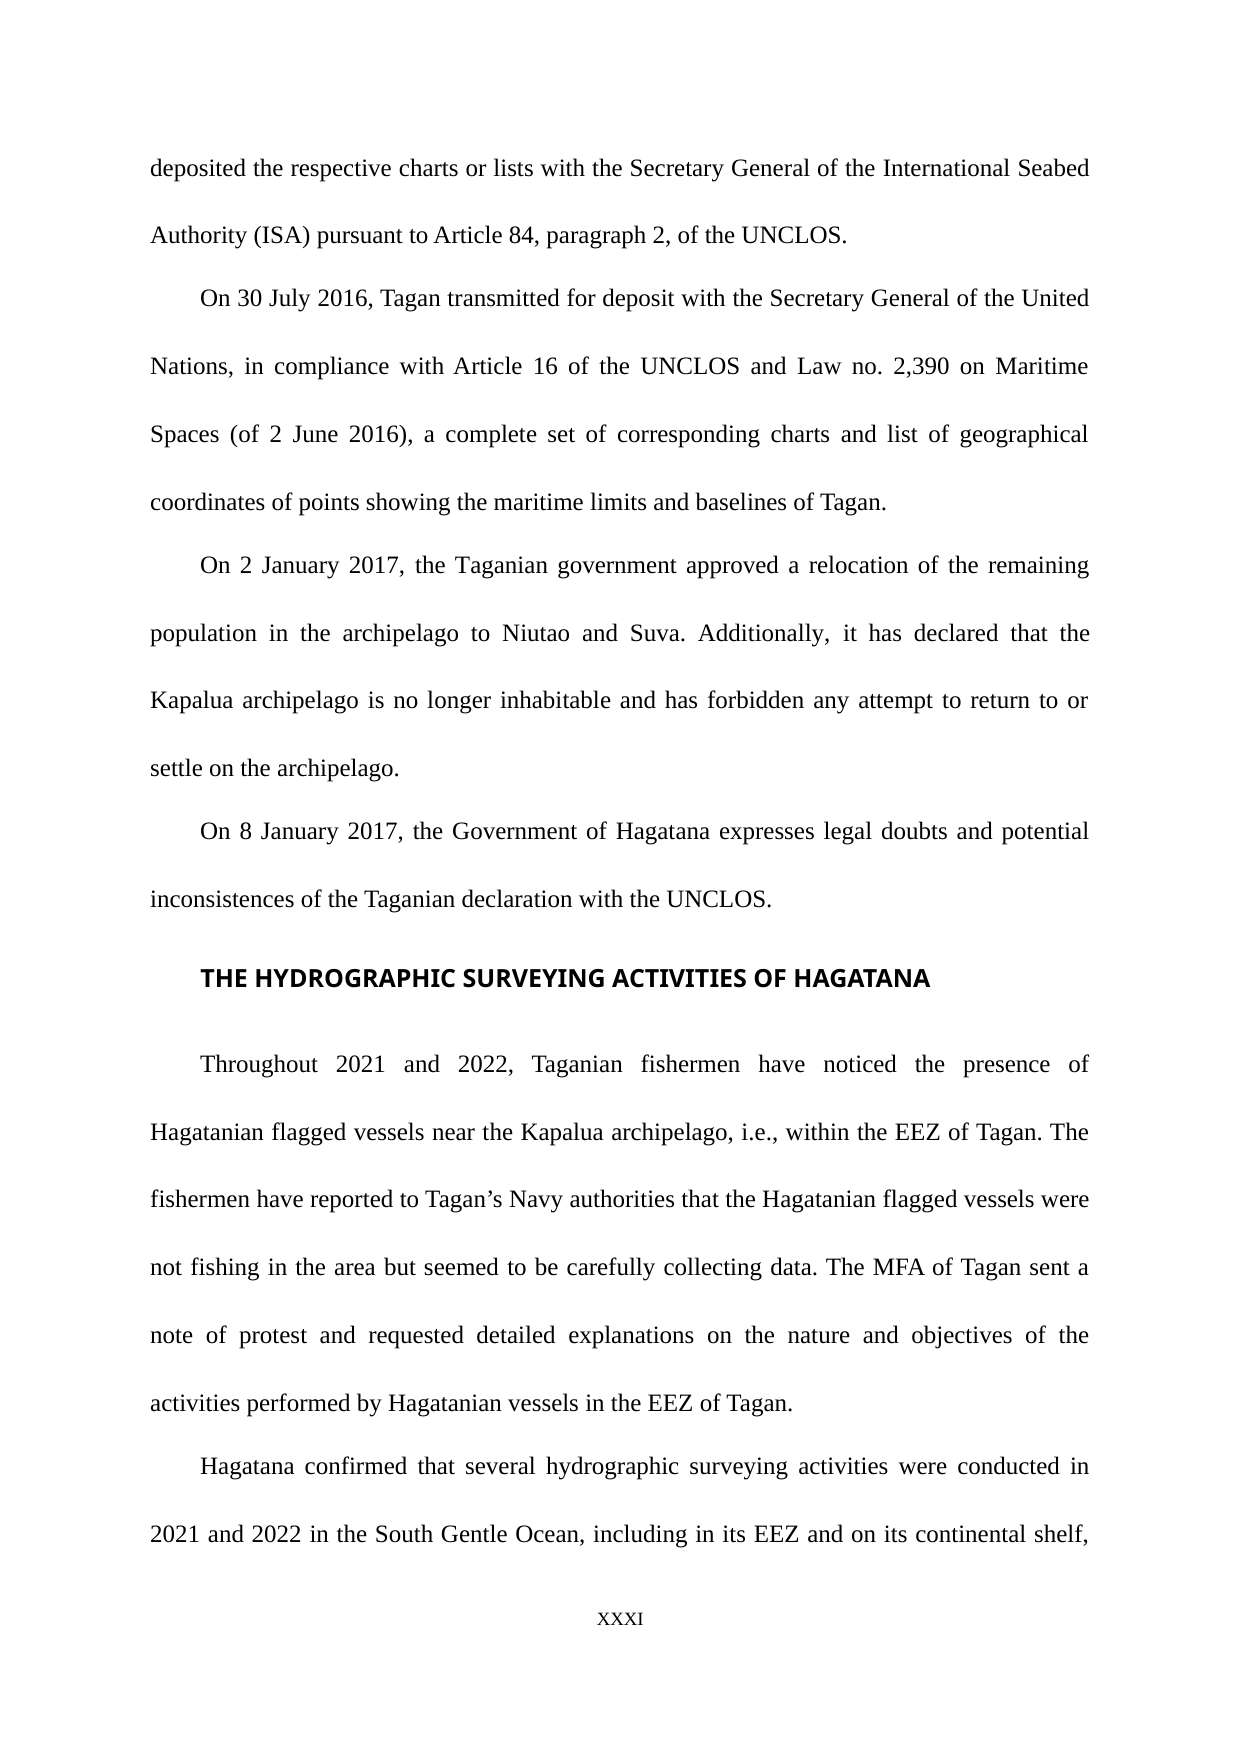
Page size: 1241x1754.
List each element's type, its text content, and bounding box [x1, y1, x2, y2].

text Throughout 2021 and 2022, Taganian fishermen have noticed the presence of Hagatanian flagged vessels near the Kapalua archipelago, i.e., within the EEZ of Tagan. The fishermen have reported to Tagan’s Navy authorities that the Hagatanian flagged vessels were not fishing in the area but seemed to be carefully collecting data. The MFA of Tagan sent a note of protest and requested detailed explanations on the nature and objectives of the activities performed by Hagatanian vessels in the EEZ of Tagan. [150, 1046, 1090, 1420]
text On 2 January 2017, the Taganian government approved a relocation of the remaining population in the archipelago to Niutao and Suva. Additionally, it has declared that the Kapalua archipelago is no longer inhabitable and has forbidden any attempt to return to or settle on the archipelago. [150, 547, 1090, 785]
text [150, 150, 1090, 252]
text On 30 July 2016, Tagan transmitted for deposit with the Secretary General of the United Nations, in compliance with Article 16 of the UNCLOS and Law no. 2,390 on Maritime Spaces (of 2 June 2016), a complete set of corresponding charts and list of geographical coordinates of points showing the maritime limits and baselines of Tagan. [150, 281, 1090, 518]
subtitle THE HYDROGRAPHIC SURVEYING ACTIVITIES OF HAGATANA [150, 944, 1090, 1012]
text On 8 January 2017, the Government of Hagatana expresses legal doubts and potential inconsistences of the Taganian declaration with the UNCLOS. [150, 813, 1090, 915]
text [150, 1448, 1090, 1550]
